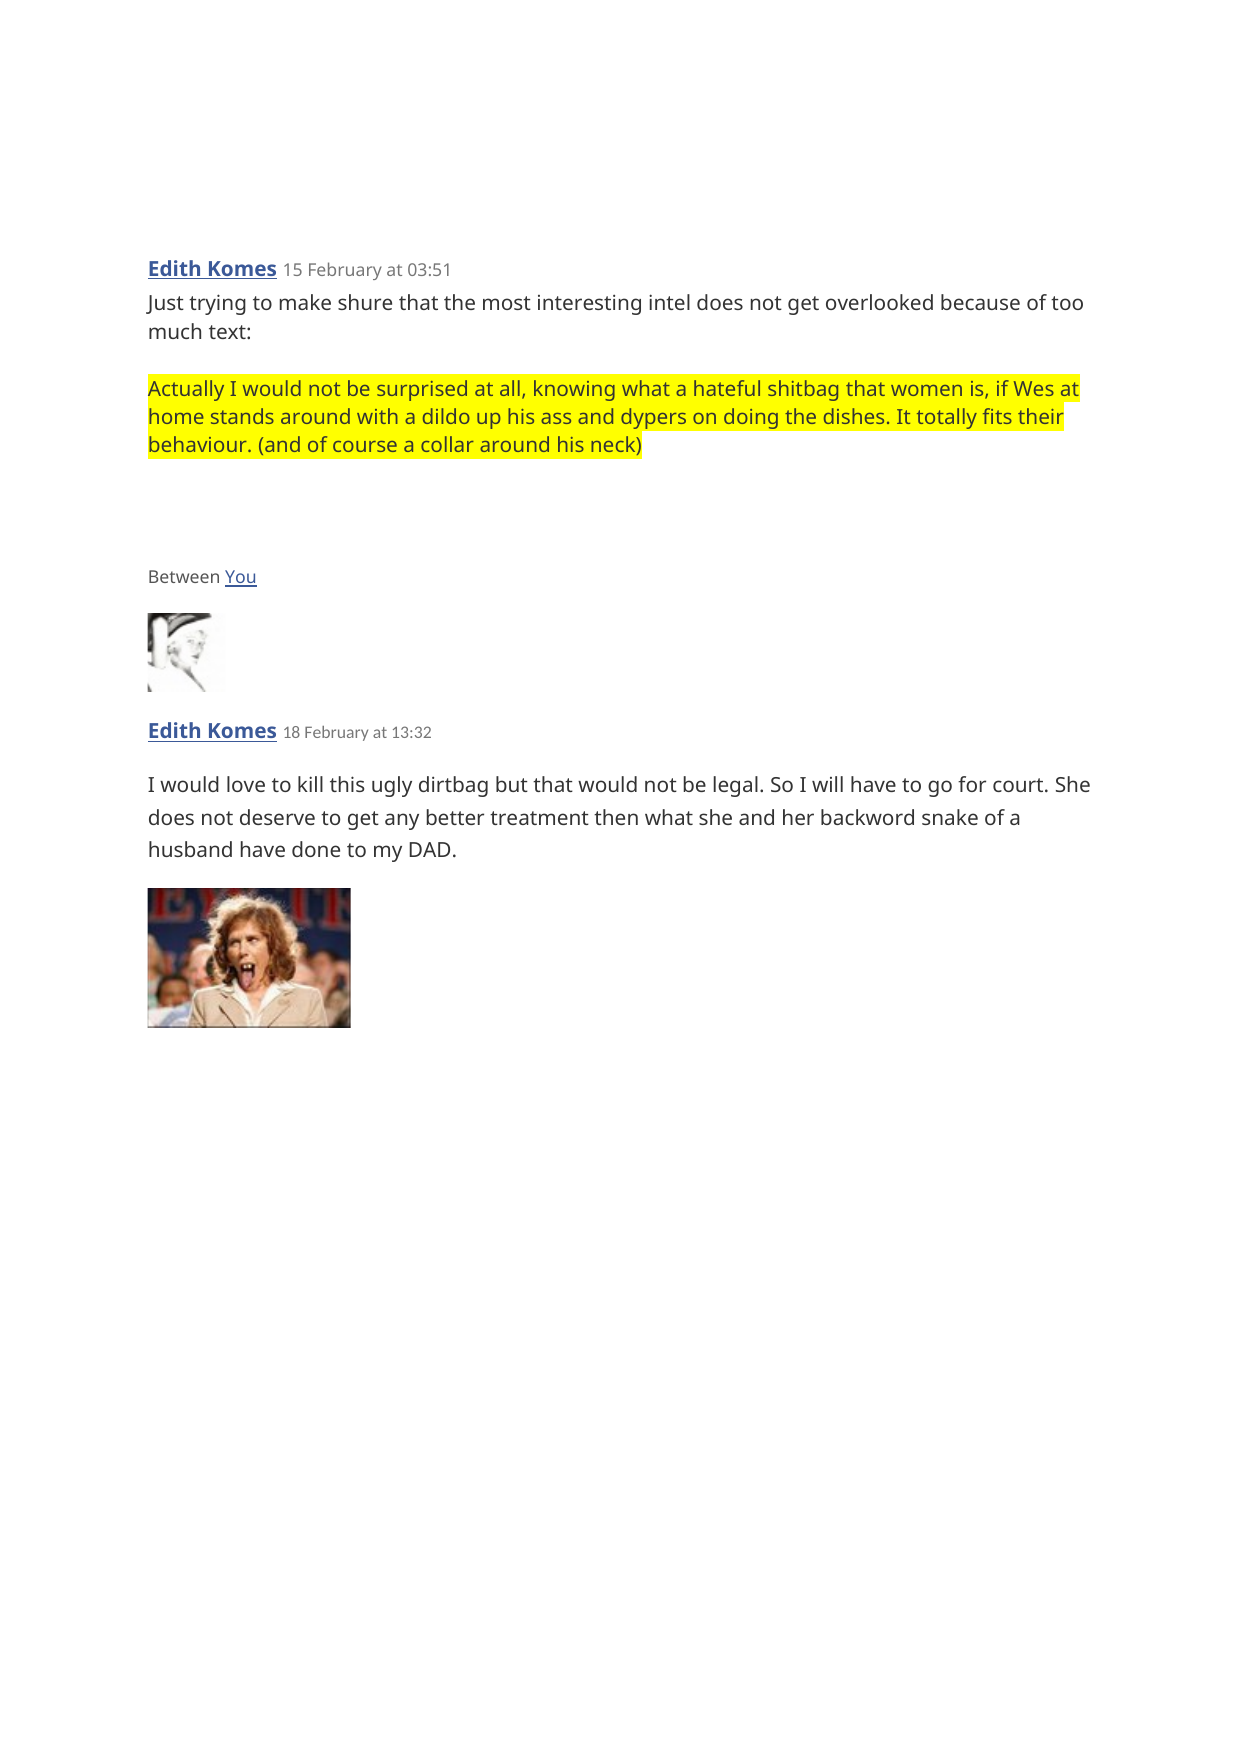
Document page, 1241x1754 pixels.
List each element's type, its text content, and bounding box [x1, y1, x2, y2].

text Edith Komes 18 February at 13:32 [148, 717, 1093, 745]
text Between You [148, 565, 1093, 589]
text I would love to kill this ugly dirtbag but that would not be legal. So I will have to go for court. She does not deserve to get any better treatment then what she and her backword snake of a husband have done to my DAD. [148, 770, 1093, 864]
picture [147, 613, 226, 692]
text Just trying to make shure that the most interesting intel does not get overlooked because of too much text: Actually I would not be surprised at all, knowing what a hateful shitbag that women is, if Wes at home stands around with a dildo up his ass and dypers on doing the dishes. It totally fits their behaviour. (and of course a collar around his neck) [148, 288, 1093, 459]
picture [147, 888, 351, 1028]
text Edith Komes 15 February at 03:51 [148, 254, 1093, 282]
